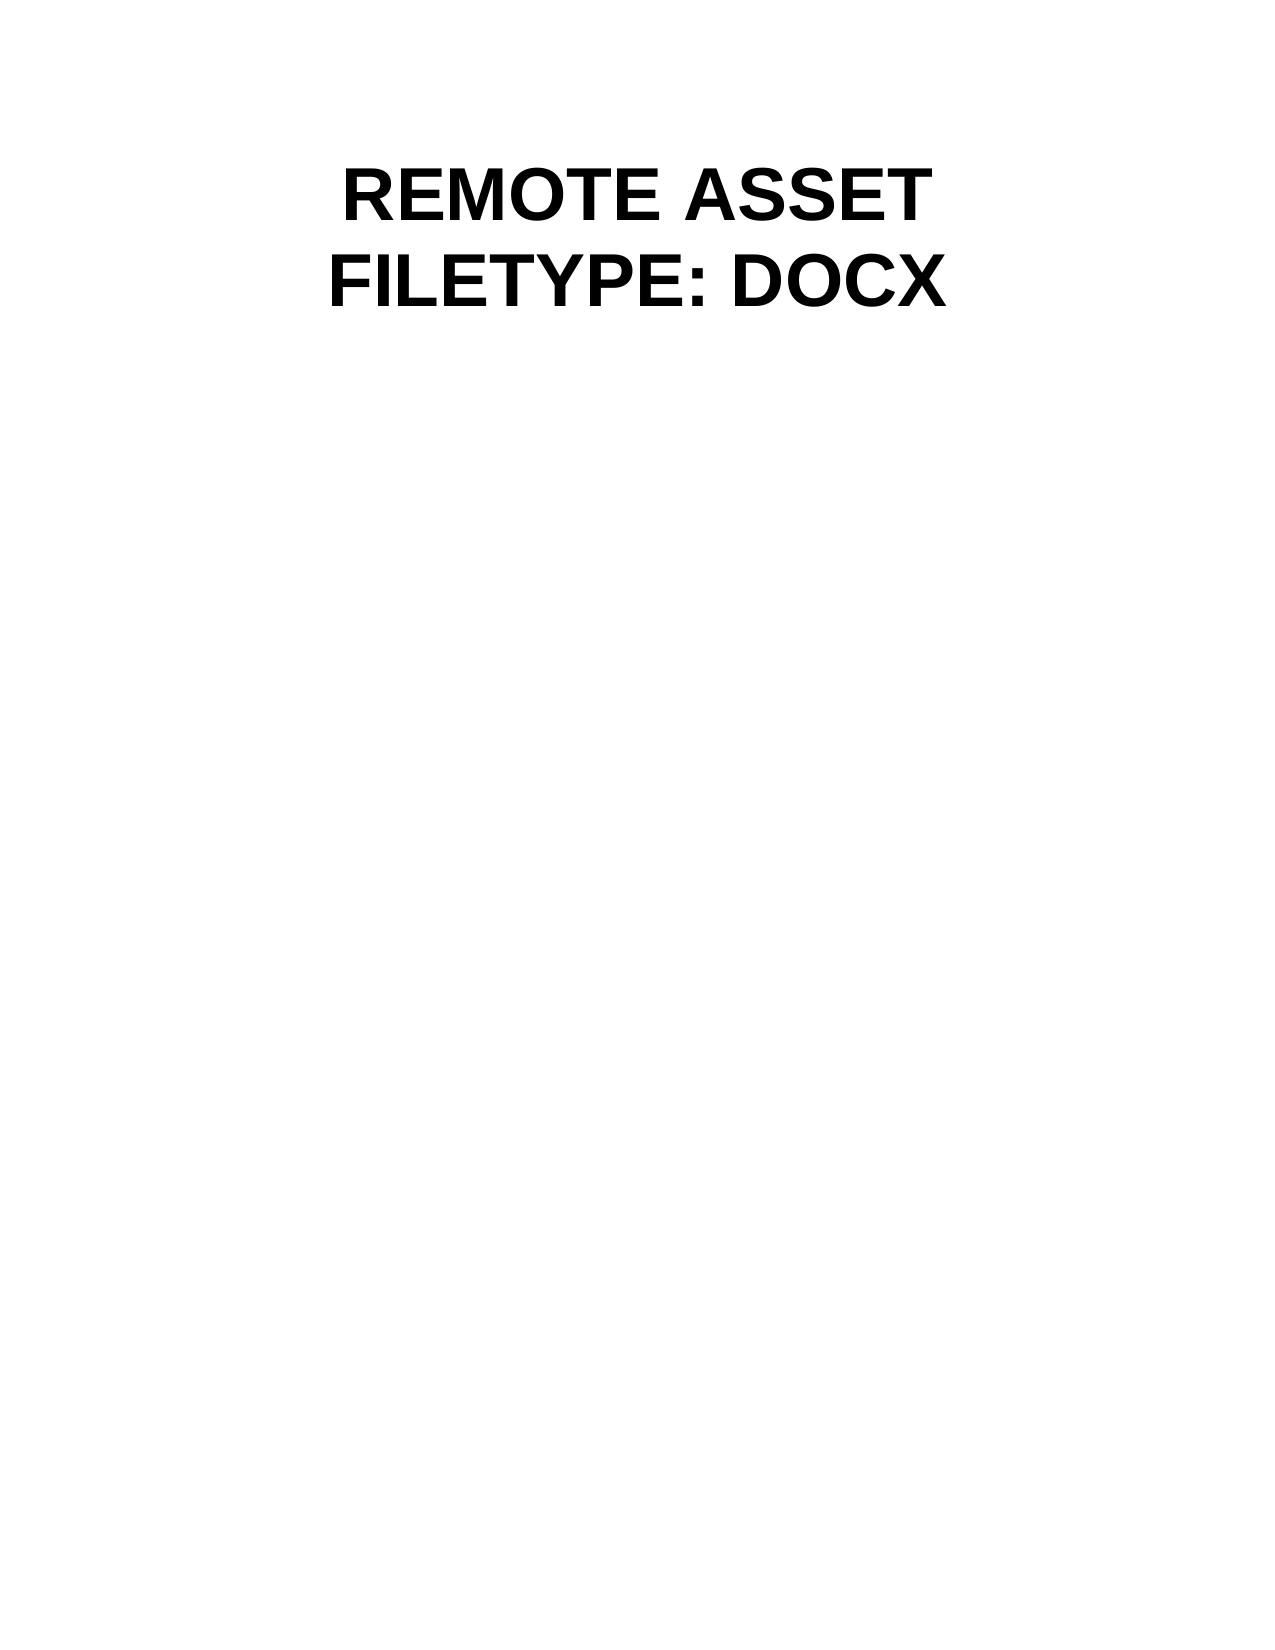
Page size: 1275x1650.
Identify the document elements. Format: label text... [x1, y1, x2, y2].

text REMOTE ASSET [150, 150, 1125, 236]
text FILETYPE: DOCX [150, 236, 1125, 322]
